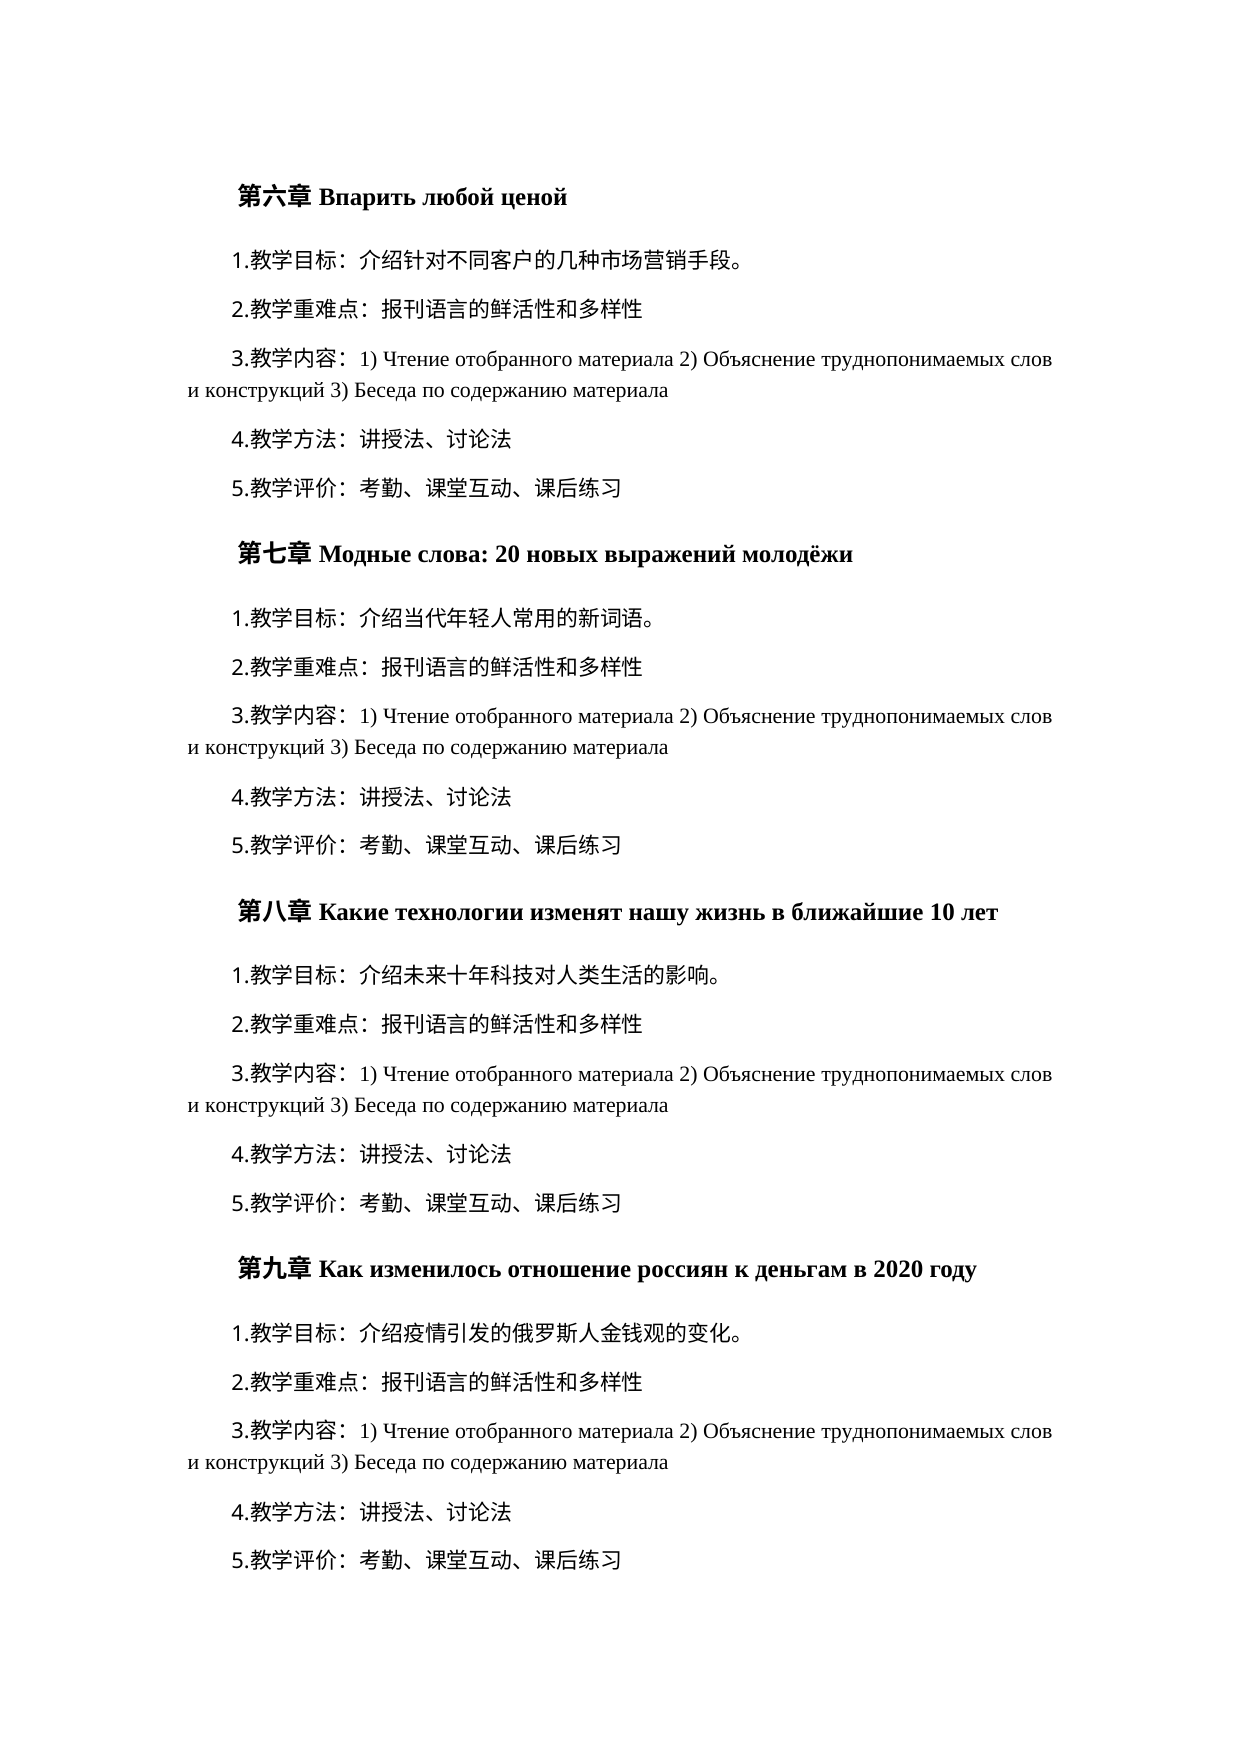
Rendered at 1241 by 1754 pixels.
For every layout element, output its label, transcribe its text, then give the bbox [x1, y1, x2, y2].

text 4.教学方法：讲授法、讨论法 [187, 422, 1053, 454]
text 第七章 Модные слова: 20 новых выражений молодёжи [187, 519, 1053, 584]
text 第六章 Впарить любой ценой [187, 162, 1053, 227]
text 4.教学方法：讲授法、讨论法 [187, 779, 1053, 812]
text 第九章 Как изменилось отношение россиян к деньгам в 2020 году [187, 1234, 1053, 1299]
text 第八章 Какие технологии изменят нашу жизнь в ближайшие 10 лет [187, 877, 1053, 942]
text 1.教学目标：介绍针对不同客户的几种市场营销手段。 [187, 243, 1053, 276]
text 4.教学方法：讲授法、讨论法 [187, 1494, 1053, 1527]
text 2.教学重难点：报刊语言的鲜活性和多样性 [187, 649, 1053, 682]
text 5.教学评价：考勤、课堂互动、课后练习 [187, 1186, 1053, 1218]
text 4.教学方法：讲授法、讨论法 [187, 1137, 1053, 1169]
text 3.教学内容：1) Чтение отобранного материала 2) Объяснение труднопонимаемых слов и конструкций 3) Беседа по содержанию материала [187, 1056, 1053, 1121]
text 3.教学内容：1) Чтение отобранного материала 2) Объяснение труднопонимаемых слов и конструкций 3) Беседа по содержанию материала [187, 698, 1053, 763]
text 5.教学评价：考勤、课堂互动、课后练习 [187, 471, 1053, 503]
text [187, 341, 1053, 406]
text 2.教学重难点：报刊语言的鲜活性和多样性 [187, 1364, 1053, 1397]
text 1.教学目标：介绍疫情引发的俄罗斯人金钱观的变化。 [187, 1316, 1053, 1348]
text 5.教学评价：考勤、课堂互动、课后练习 [187, 828, 1053, 861]
text 5.教学评价：考勤、课堂互动、课后练习 [187, 1543, 1053, 1576]
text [187, 1413, 1053, 1478]
text 1.教学目标：介绍当代年轻人常用的新词语。 [187, 601, 1053, 633]
text 2.教学重难点：报刊语言的鲜活性和多样性 [187, 292, 1053, 324]
text 1.教学目标：介绍未来十年科技对人类生活的影响。 [187, 958, 1053, 991]
text 2.教学重难点：报刊语言的鲜活性和多样性 [187, 1007, 1053, 1039]
